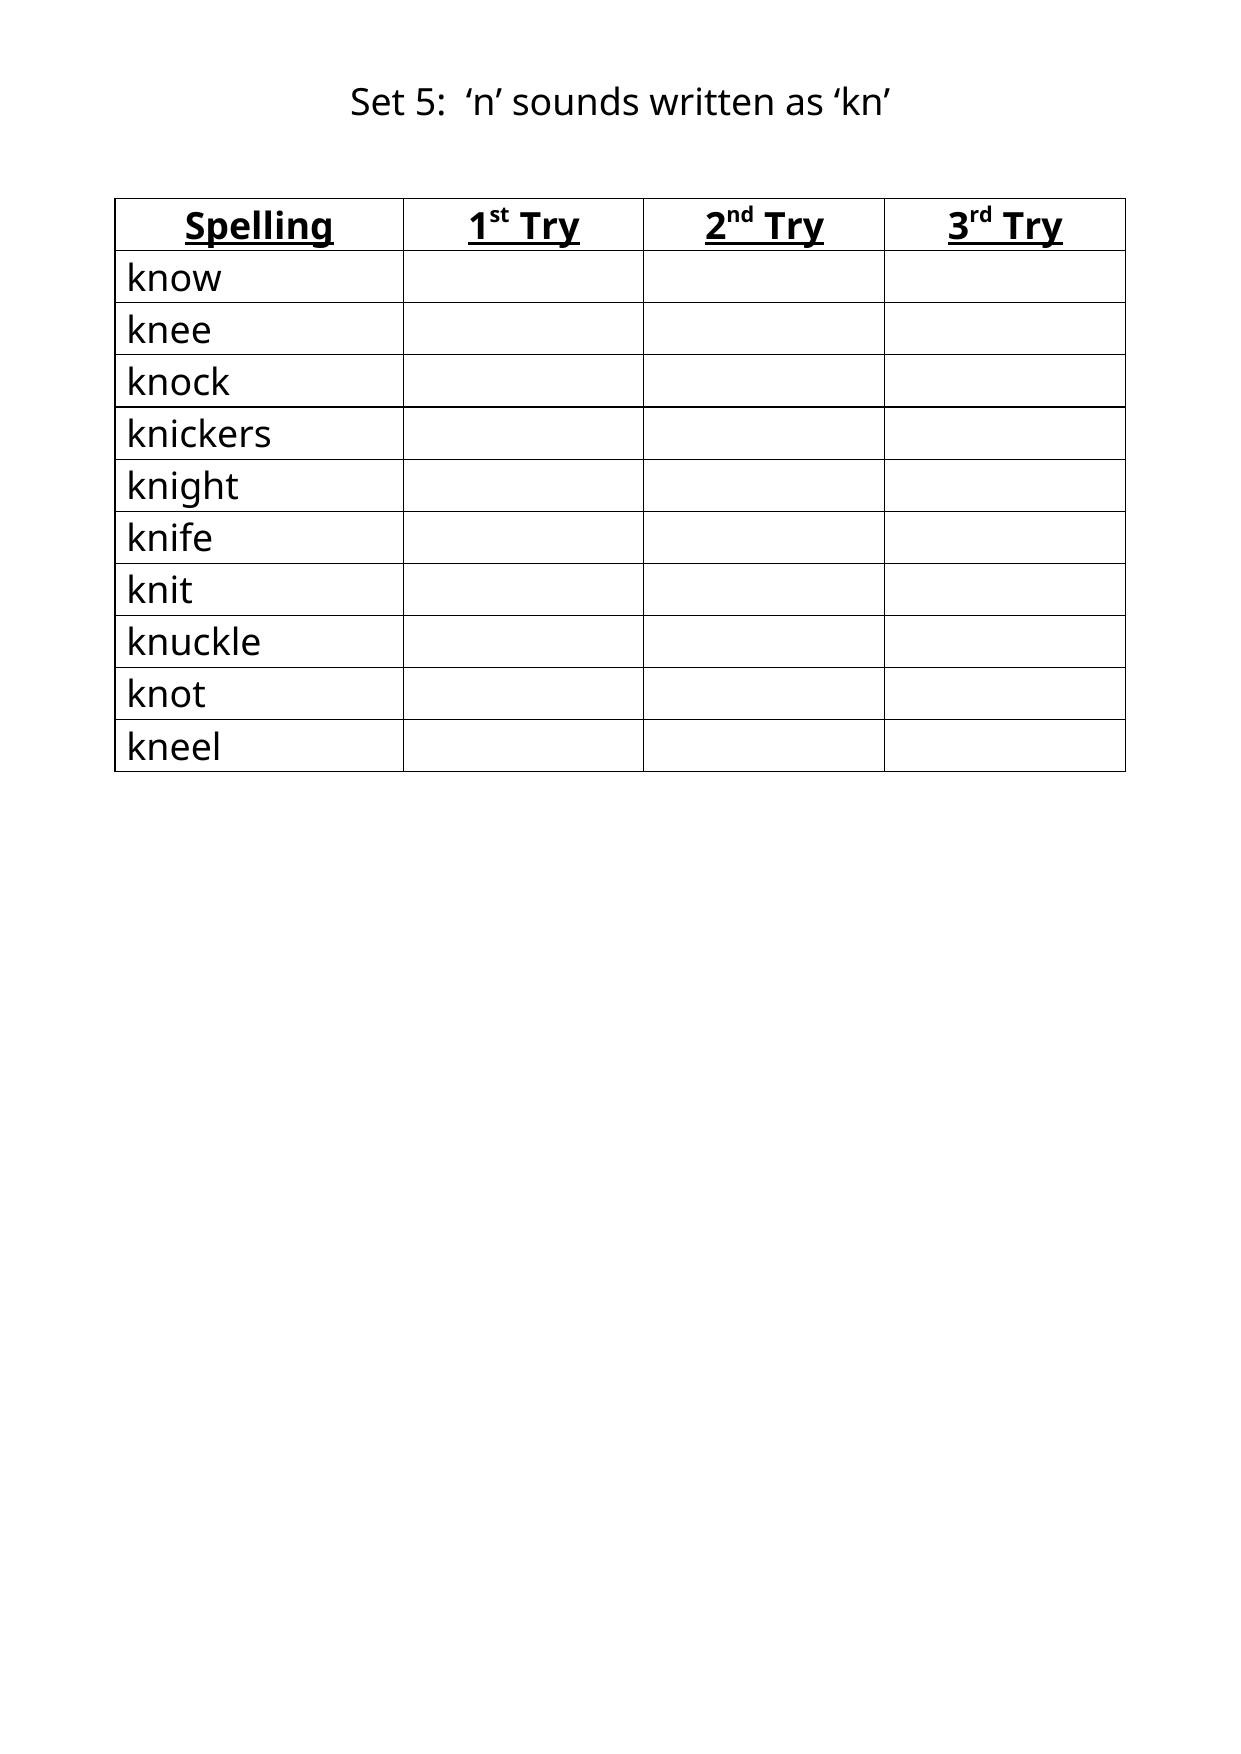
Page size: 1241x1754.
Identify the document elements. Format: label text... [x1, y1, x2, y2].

table_header 2nd Try [644, 199, 884, 250]
table_cell [644, 355, 884, 406]
table_cell [885, 460, 1125, 511]
table_header 1st Try [404, 199, 643, 250]
table_cell [404, 251, 643, 302]
table_cell know [116, 251, 403, 302]
table_cell [644, 720, 884, 771]
text Set 5: ‘n’ sounds written as ‘kn’ [75, 75, 1165, 126]
table_header Spelling [116, 199, 403, 250]
table_cell knee [116, 303, 403, 354]
table_cell knit [116, 564, 403, 615]
table_cell [404, 616, 643, 667]
table_cell [644, 512, 884, 563]
table_cell [404, 355, 643, 406]
table_cell knight [116, 460, 403, 511]
table_cell [404, 564, 643, 615]
table_cell kneel [116, 720, 403, 771]
table_cell [404, 408, 643, 458]
table_cell [644, 460, 884, 511]
table_cell [885, 512, 1125, 563]
table_cell [404, 460, 643, 511]
table_cell [644, 408, 884, 458]
table_cell [885, 668, 1125, 719]
table_cell [404, 720, 643, 771]
table_cell [644, 303, 884, 354]
table_cell [644, 251, 884, 302]
table_cell [885, 355, 1125, 406]
table_cell knuckle [116, 616, 403, 667]
table_cell knock [116, 355, 403, 406]
table_cell [404, 512, 643, 563]
table_cell knot [116, 668, 403, 719]
table_cell [885, 720, 1125, 771]
table_cell knickers [116, 408, 403, 458]
table_cell [404, 668, 643, 719]
table_cell [644, 668, 884, 719]
table_cell knife [116, 512, 403, 563]
table_cell [644, 564, 884, 615]
table_cell [885, 564, 1125, 615]
table_cell [885, 408, 1125, 458]
table_cell [404, 303, 643, 354]
table_cell [885, 616, 1125, 667]
table_header 3rd Try [885, 199, 1125, 250]
table_cell [644, 616, 884, 667]
table_cell [885, 251, 1125, 302]
table_cell [885, 303, 1125, 354]
